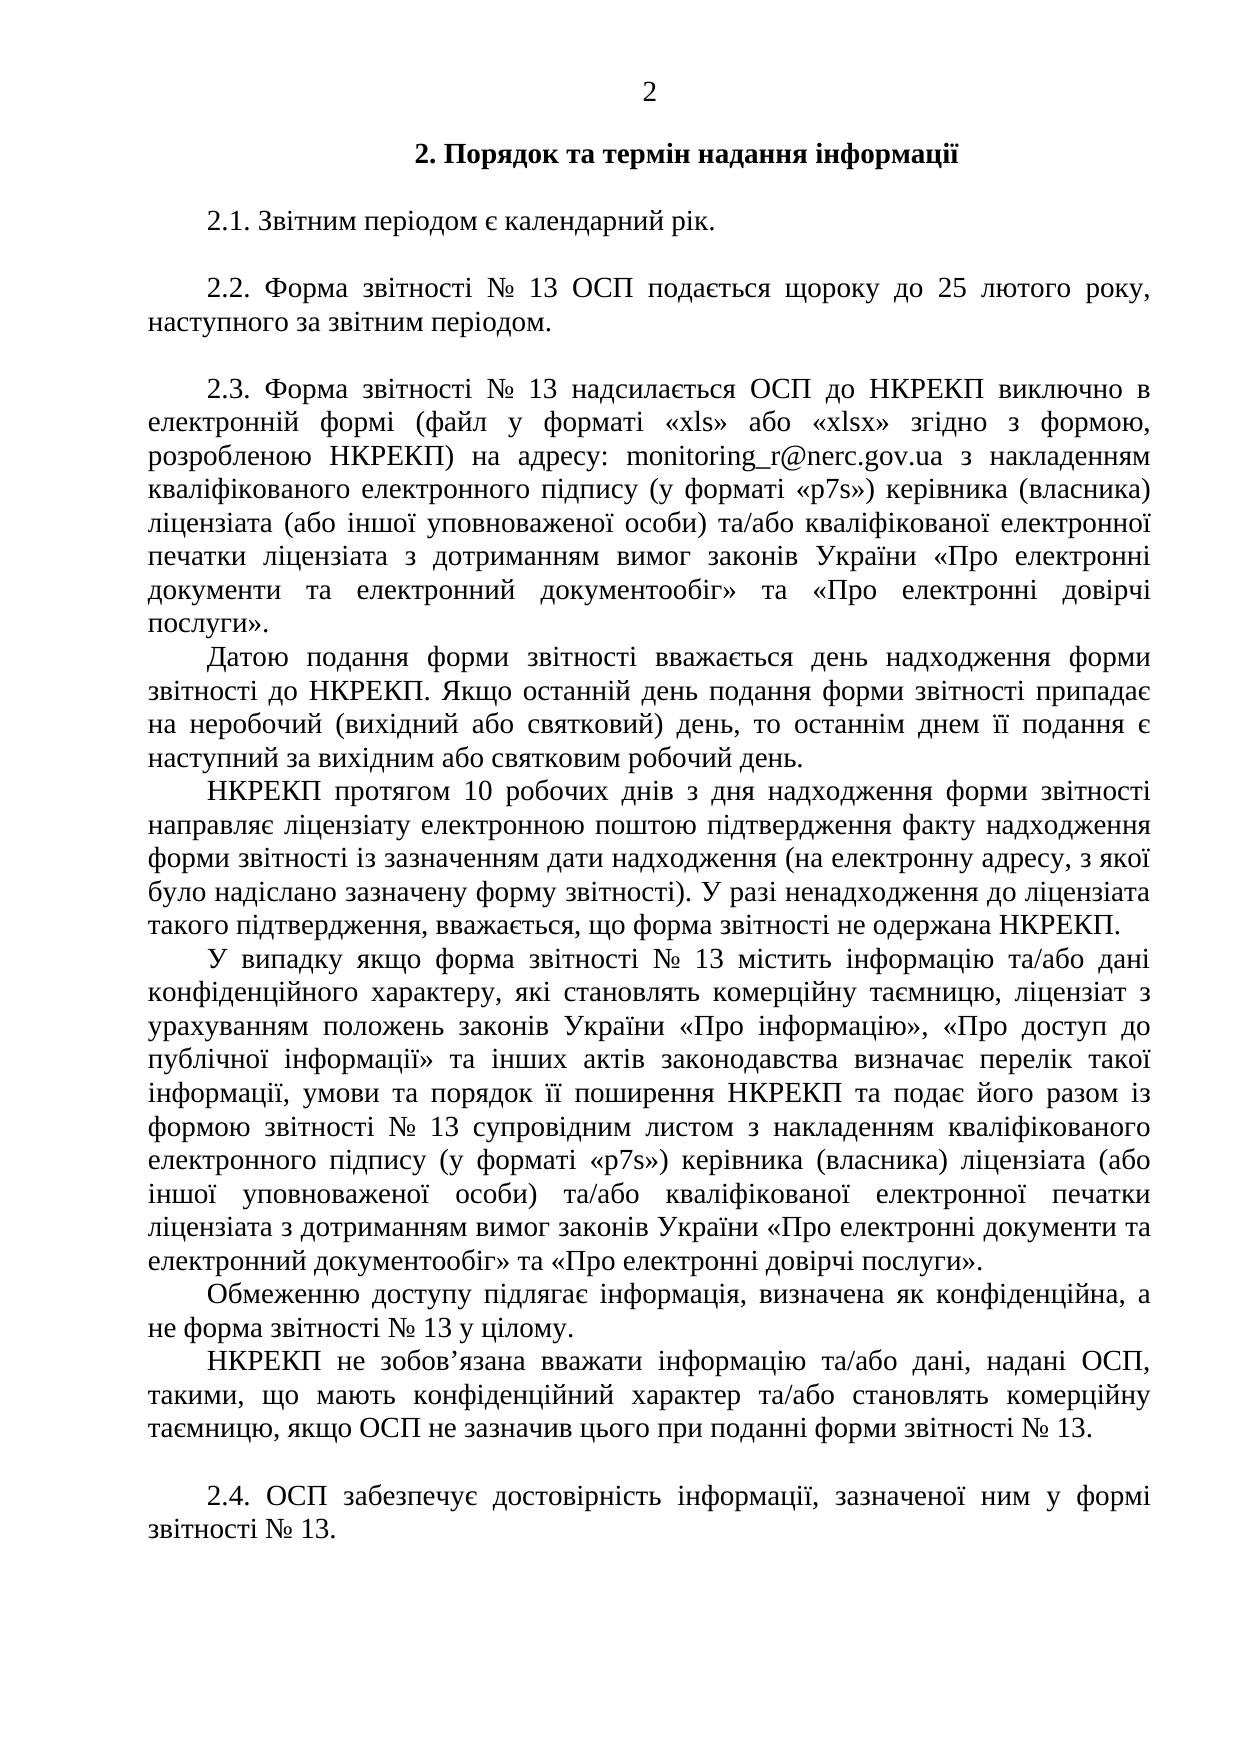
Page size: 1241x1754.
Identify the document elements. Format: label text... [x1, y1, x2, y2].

text У випадку якщо форма звітності № 13 містить інформацію та/або дані конфіденційного характеру, які становлять комерційну таємницю, ліцензіат з урахуванням положень законів України «Про інформацію», «Про доступ до публічної інформації» та інших актів законодавства визначає перелік такої інформації, умови та порядок її поширення НКРЕКП та подає його разом із формою звітності № 13 супровідним листом з накладенням кваліфікованого електронного підпису (у форматі «p7s») керівника (власника) ліцензіата (або іншої уповноваженої особи) та/або кваліфікованої електронної печатки ліцензіата з дотриманням вимог законів України «Про електронні документи та електронний документообіг» та «Про електронні довірчі послуги». [148, 941, 1152, 1276]
text 2.3. Форма звітності № 13 надсилається ОСП до НКРЕКП виключно в електронній формі (файл у форматі «xls» або «xlsx» згідно з формою, розробленою НКРЕКП) на адресу: monitoring_r@nerc.gov.ua з накладенням кваліфікованого електронного підпису (у форматі «p7s») керівника (власника) ліцензіата (або іншої уповноваженої особи) та/або кваліфікованої електронної печатки ліцензіата з дотриманням вимог законів України «Про електронні документи та електронний документообіг» та «Про електронні довірчі послуги». [148, 371, 1152, 639]
text 2.4. ОСП забезпечує достовірність інформації, зазначеної ним у формі звітності № 13. [148, 1478, 1152, 1545]
text НКРЕКП протягом 10 робочих днів з дня надходження форми звітності направляє ліцензіату електронною поштою підтвердження факту надходження форми звітності із зазначенням дати надходження (на електронну адресу, з якої було надіслано зазначену форму звітності). У разі ненадходження до ліцензіата такого підтвердження, вважається, що форма звітності не одержана НКРЕКП. [148, 773, 1152, 941]
text НКРЕКП не зобов’язана вважати інформацію та/або дані, надані ОСП, такими, що мають конфіденційний характер та/або становлять комерційну таємницю, якщо ОСП не зазначив цього при поданні форми звітності № 13. [148, 1343, 1152, 1444]
text Датою подання форми звітності вважається день надходження форми звітності до НКРЕКП. Якщо останній день подання форми звітності припадає на неробочий (вихідний або святковий) день, то останнім днем її подання є наступний за вихідним або святковим робочий день. [148, 639, 1152, 773]
text 2.1. Звітним періодом є календарний рік. [148, 203, 1152, 237]
text Обмеженню доступу підлягає інформація, визначена як конфіденційна, а не форма звітності № 13 у цілому. [148, 1276, 1152, 1343]
text 2. Порядок та термін надання інформації [148, 136, 1152, 169]
text 2.2. Форма звітності № 13 ОСП подається щороку до 25 лютого року, наступного за звітним періодом. [148, 270, 1152, 337]
